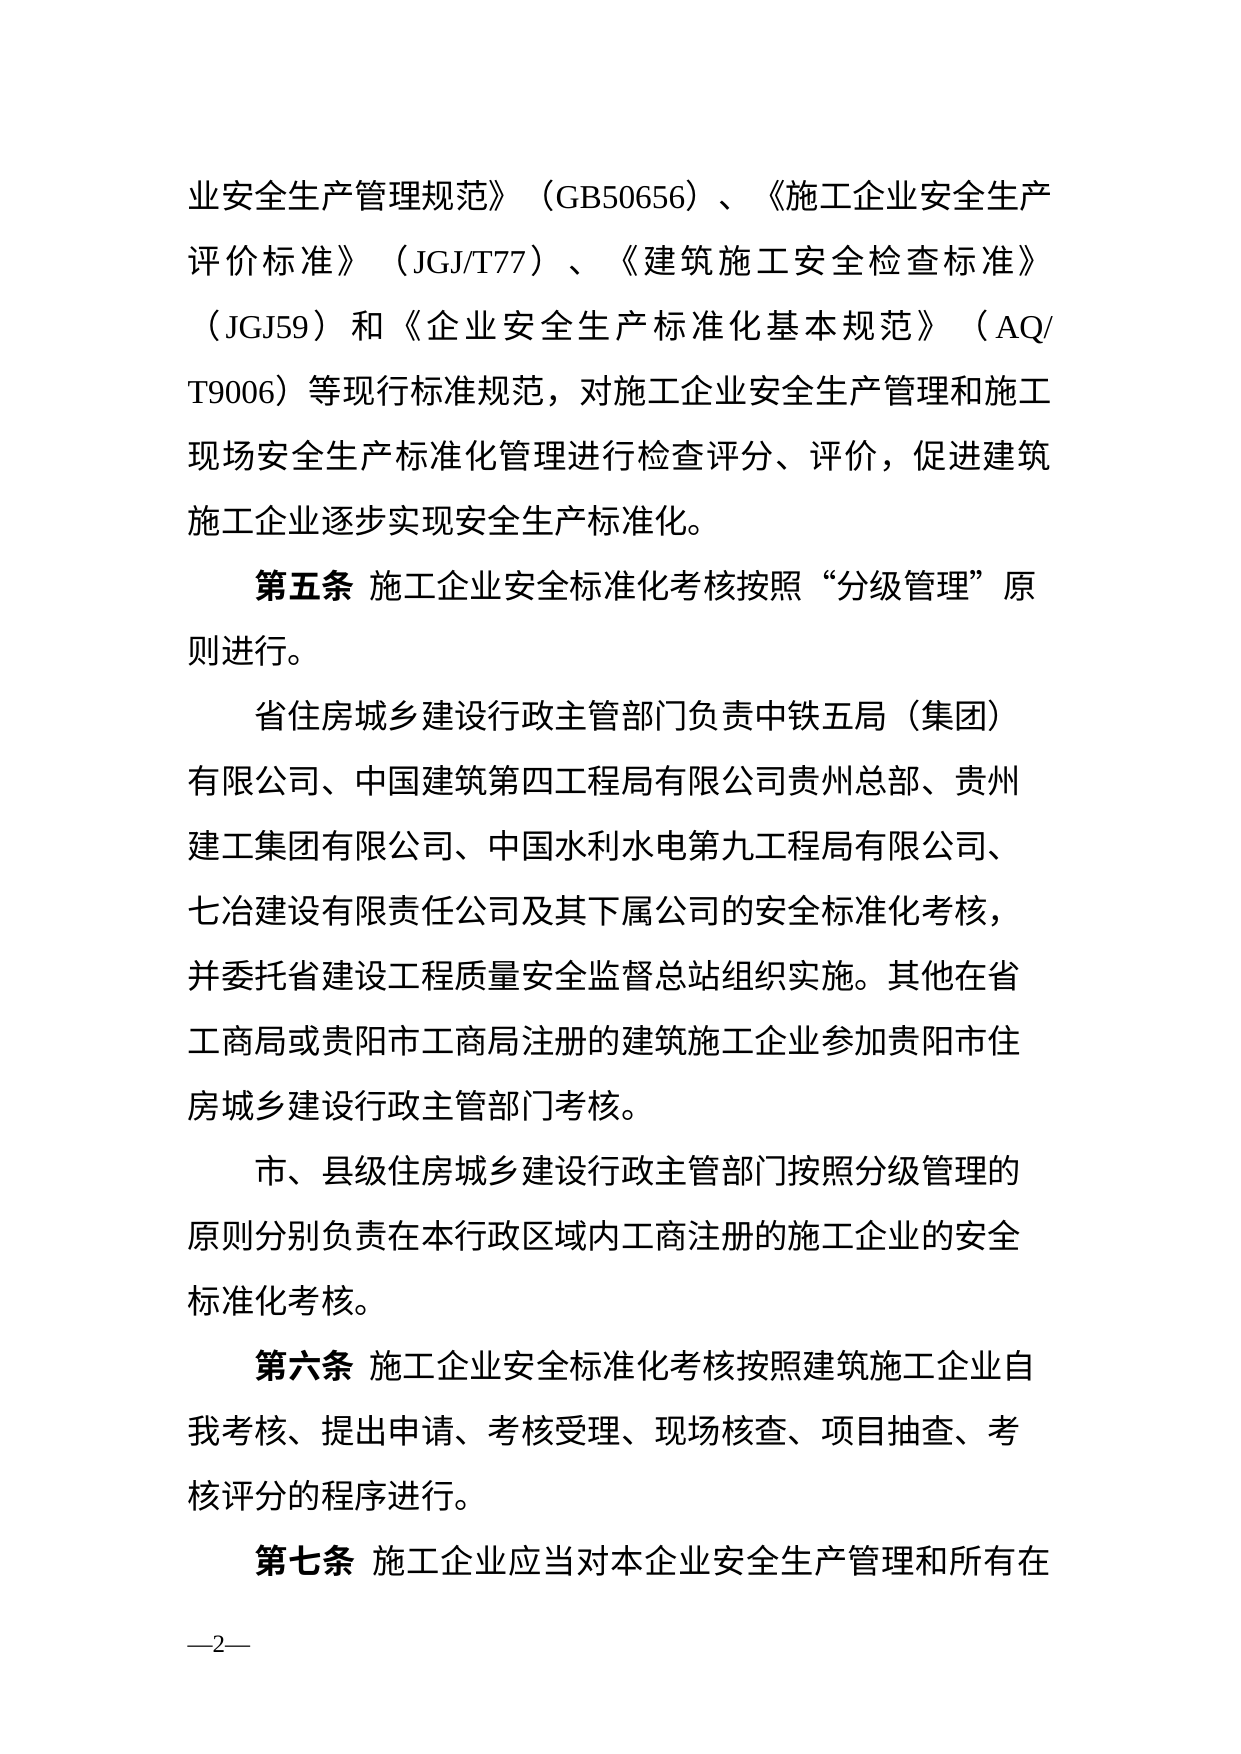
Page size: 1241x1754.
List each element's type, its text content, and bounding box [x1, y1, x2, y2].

text 第五条 施工企业安全标准化考核按照“分级管理”原则进行。 [187, 552, 1053, 682]
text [187, 1527, 1053, 1592]
text 省住房城乡建设行政主管部门负责中铁五局（集团）有限公司、中国建筑第四工程局有限公司贵州总部、贵州建工集团有限公司、中国水利水电第九工程局有限公司、七冶建设有限责任公司及其下属公司的安全标准化考核，并委托省建设工程质量安全监督总站组织实施。其他在省工商局或贵阳市工商局注册的建筑施工企业参加贵阳市住房城乡建设行政主管部门考核。 [187, 682, 1053, 1137]
text 第六条 施工企业安全标准化考核按照建筑施工企业自我考核、提出申请、考核受理、现场核查、项目抽查、考核评分的程序进行。 [187, 1332, 1053, 1527]
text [187, 162, 1053, 552]
text 市、县级住房城乡建设行政主管部门按照分级管理的原则分别负责在本行政区域内工商注册的施工企业的安全标准化考核。 [187, 1137, 1053, 1332]
